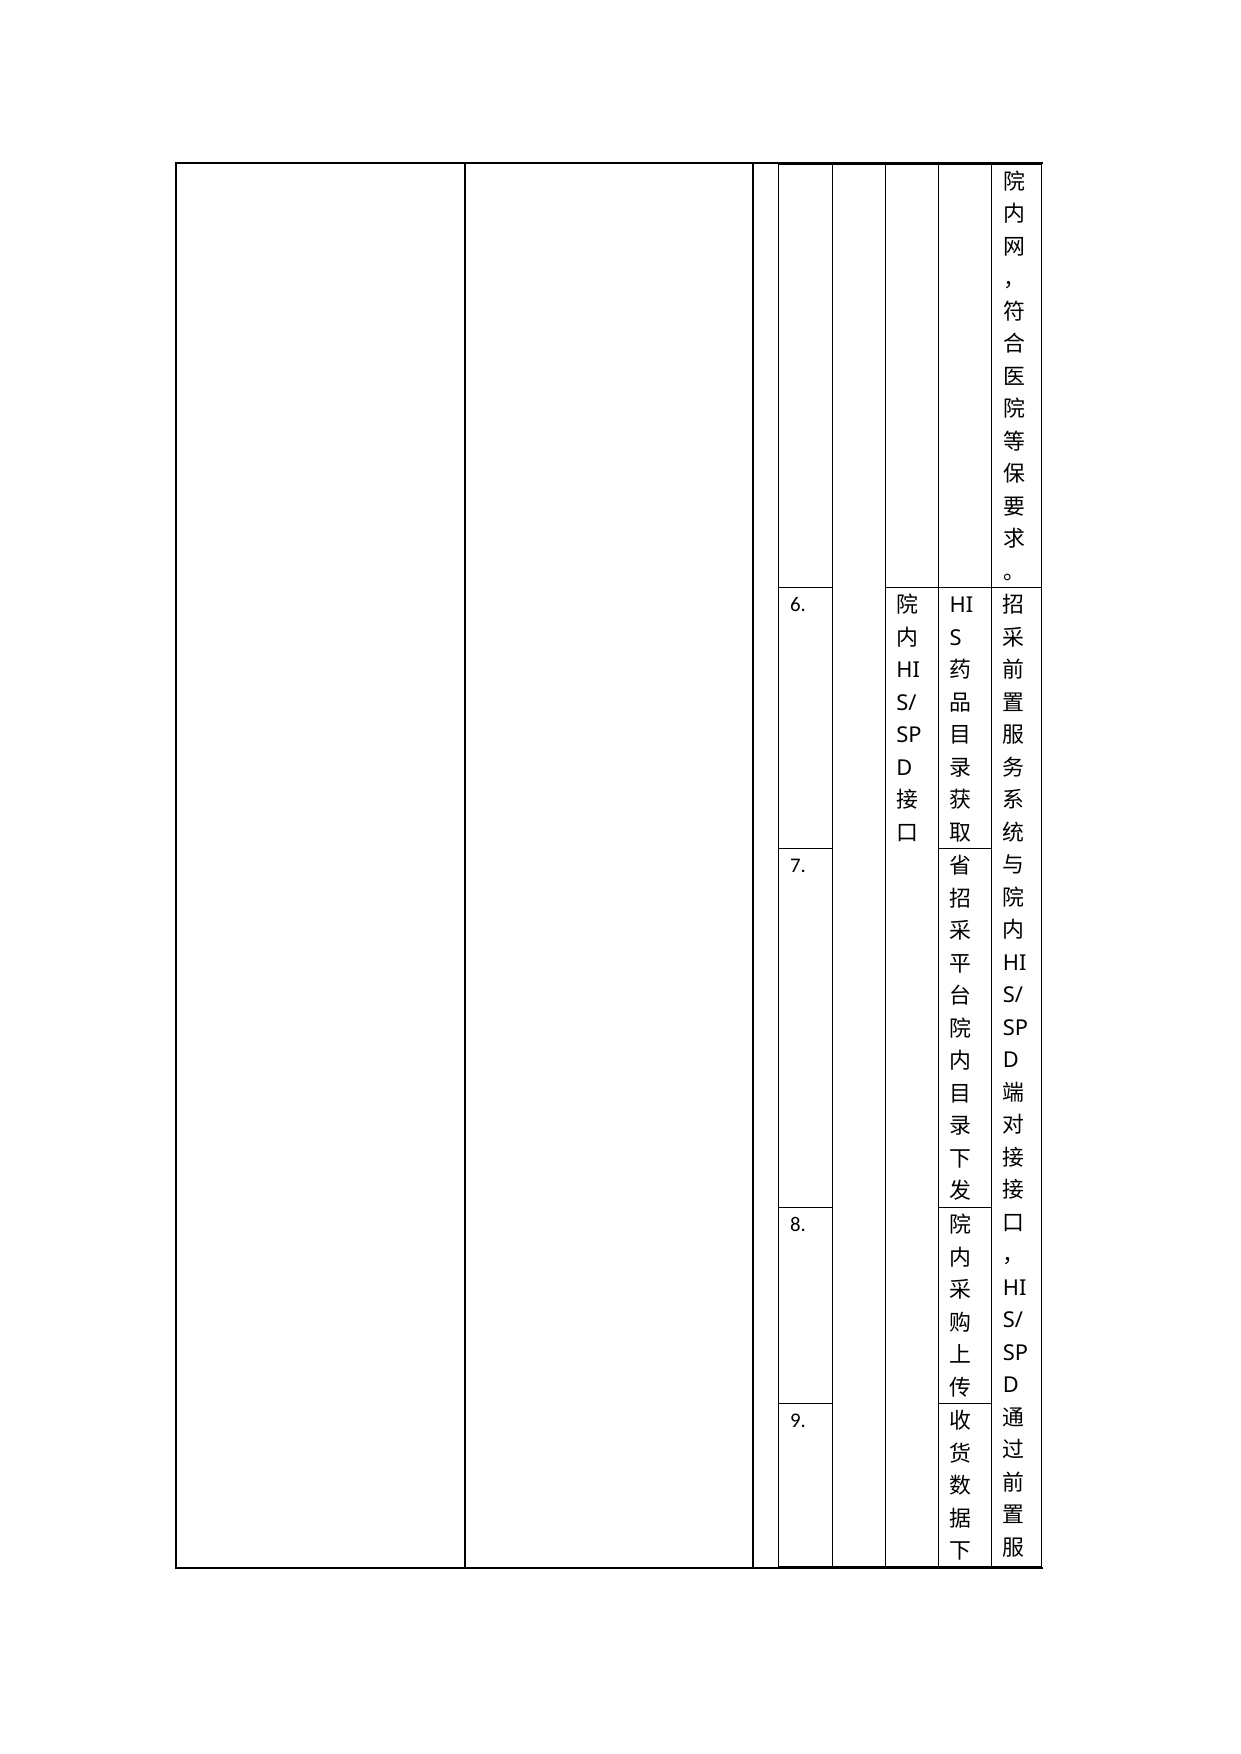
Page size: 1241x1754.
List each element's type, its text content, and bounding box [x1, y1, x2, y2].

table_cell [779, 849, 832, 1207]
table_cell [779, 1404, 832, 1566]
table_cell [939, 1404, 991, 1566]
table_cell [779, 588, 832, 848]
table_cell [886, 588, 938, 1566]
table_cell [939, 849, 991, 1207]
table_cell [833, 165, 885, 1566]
table_cell [466, 164, 752, 1567]
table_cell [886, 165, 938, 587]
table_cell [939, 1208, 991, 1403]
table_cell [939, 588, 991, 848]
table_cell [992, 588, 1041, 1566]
table_cell 1 [177, 164, 464, 1567]
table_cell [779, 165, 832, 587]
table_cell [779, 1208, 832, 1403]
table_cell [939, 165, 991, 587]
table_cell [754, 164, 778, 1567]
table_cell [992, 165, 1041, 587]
